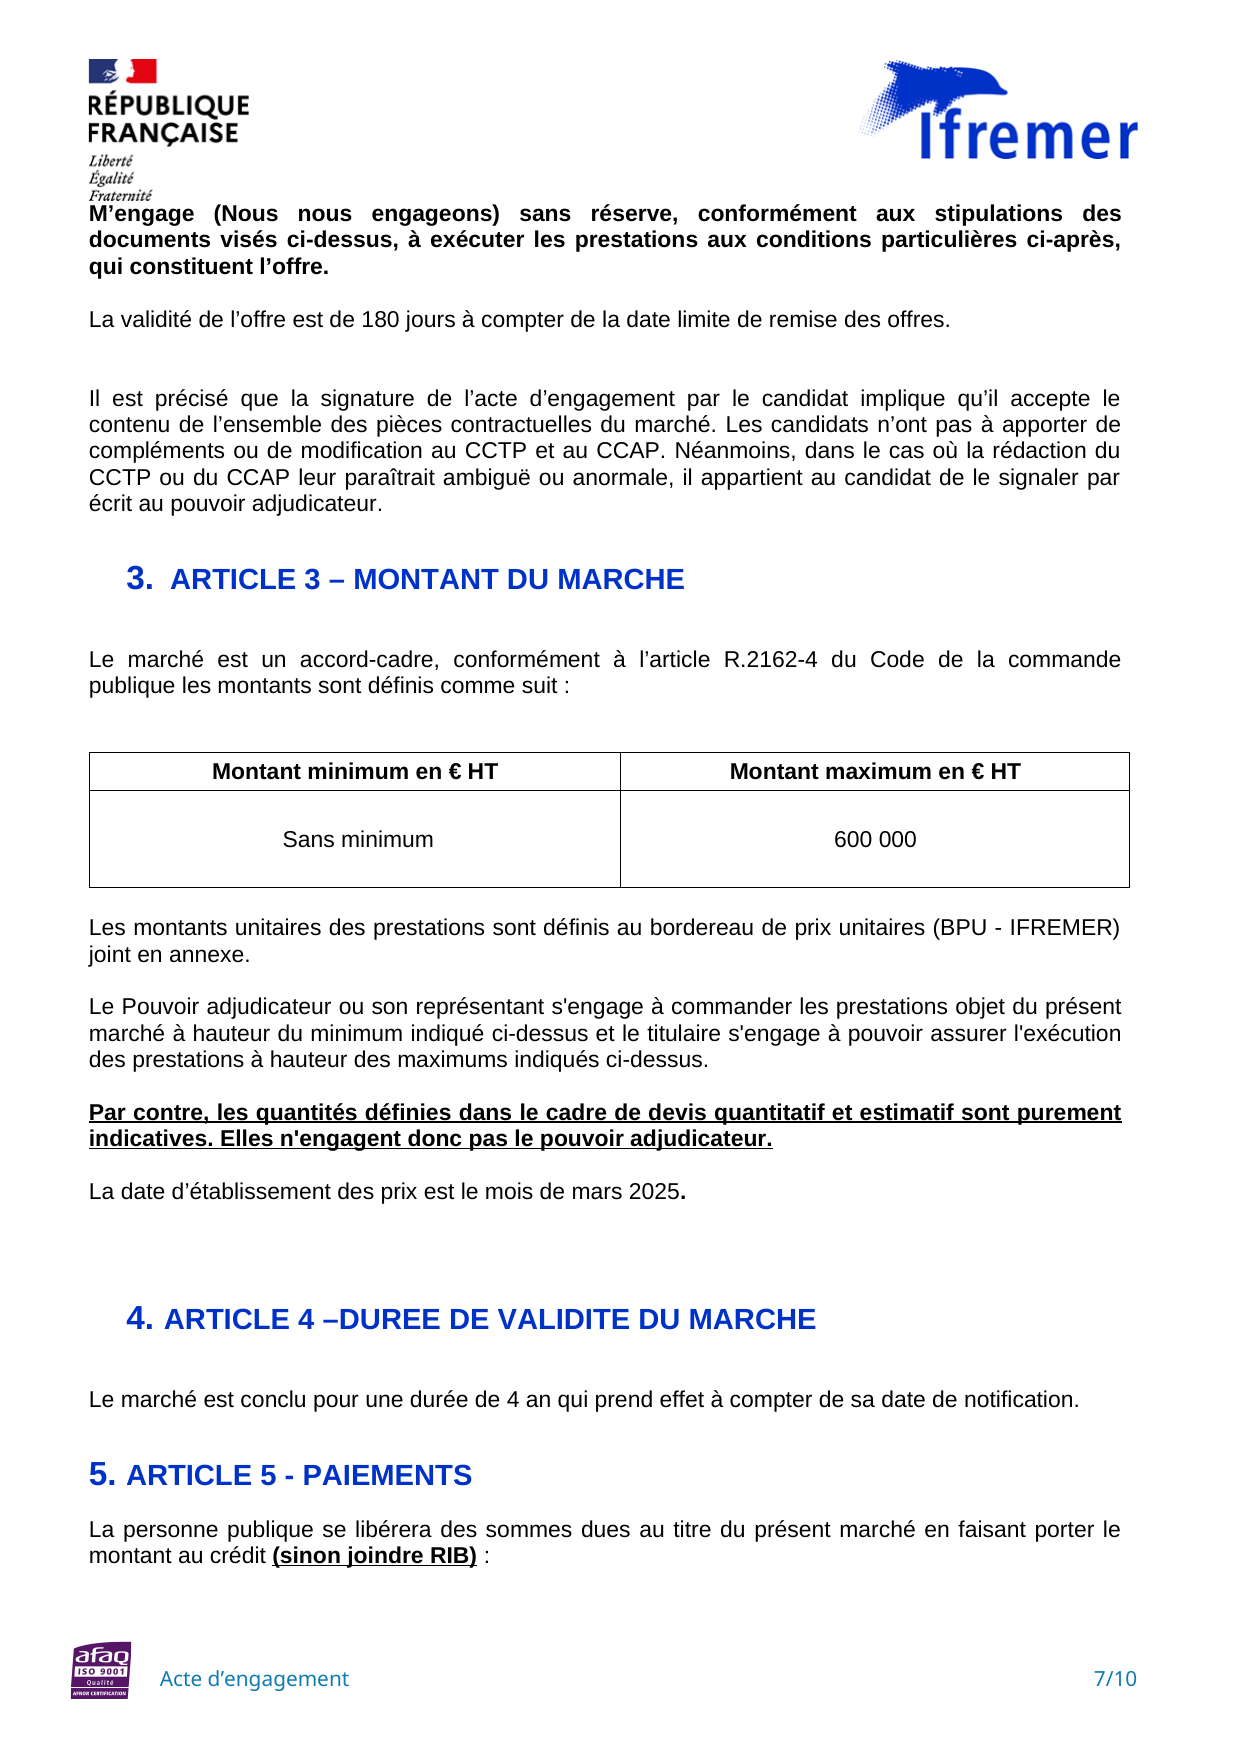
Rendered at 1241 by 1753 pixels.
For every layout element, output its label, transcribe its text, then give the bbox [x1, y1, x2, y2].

picture [88, 59, 249, 201]
text Le marché est un accord-cadre, conformément à l’article R.2162-4 du Code de la commande publique les montants sont définis comme suit : [89, 646, 1122, 699]
table_header Montant maximum en € HT [621, 753, 1129, 790]
list ARTICLE 3 – MONTANT DU MARCHE [126, 568, 1122, 595]
picture [70, 1641, 132, 1699]
list ARTICLE 5 - PAIEMENTS [89, 1464, 1122, 1491]
table_cell 600 000 [621, 791, 1129, 887]
picture [859, 60, 1138, 159]
text Le Pouvoir adjudicateur ou son représentant s'engage à commander les prestations objet du présent marché à hauteur du minimum indiqué ci-dessus et le titulaire s'engage à pouvoir assurer l'exécution des prestations à hauteur des maximums indiqués ci-dessus. [89, 993, 1122, 1072]
list ARTICLE 4 –DUREE DE VALIDITE DU MARCHE [126, 1307, 1122, 1334]
text Par contre, les quantités définies dans le cadre de devis quantitatif et estimatif sont purement indicatives. Elles n'engagent donc pas le pouvoir adjudicateur. [89, 1123, 1122, 1151]
text La date d’établissement des prix est le mois de mars 2025. [89, 1178, 1122, 1204]
text Il est précisé que la signature de l’acte d’engagement par le candidat implique qu’il accepte le contenu de l’ensemble des pièces contractuelles du marché. Les candidats n’ont pas à apporter de compléments ou de modification au CCTP et au CCAP. Néanmoins, dans le cas où la rédaction du CCTP ou du CCAP leur paraîtrait ambiguë ou anormale, il appartient au candidat de le signaler par écrit au pouvoir adjudicateur. [89, 384, 1122, 516]
text Par contre, les quantités définies dans le cadre de devis quantitatif et estimatif sont purement indicatives. Elles n'engagent donc pas le pouvoir adjudicateur. [89, 1099, 1122, 1121]
text M’engage (Nous nous engageons) sans réserve, conformément aux stipulations des documents visés ci-dessus, à exécuter les prestations aux conditions particulières ci-après, qui constituent l’offre. [89, 200, 1122, 279]
text La validité de l’offre est de 180 jours à compter de la date limite de remise des offres. [89, 306, 1122, 332]
text Le marché est conclu pour une durée de 4 an qui prend effet à compter de sa date de notification. [89, 1386, 1122, 1412]
table_cell Sans minimum [90, 791, 620, 887]
text La personne publique se libérera des sommes dues au titre du présent marché en faisant porter le montant au crédit (sinon joindre RIB) : [89, 1516, 1122, 1568]
text Les montants unitaires des prestations sont définis au bordereau de prix unitaires (BPU - IFREMER) joint en annexe. [89, 914, 1122, 967]
table_header Montant minimum en € HT [90, 753, 620, 790]
